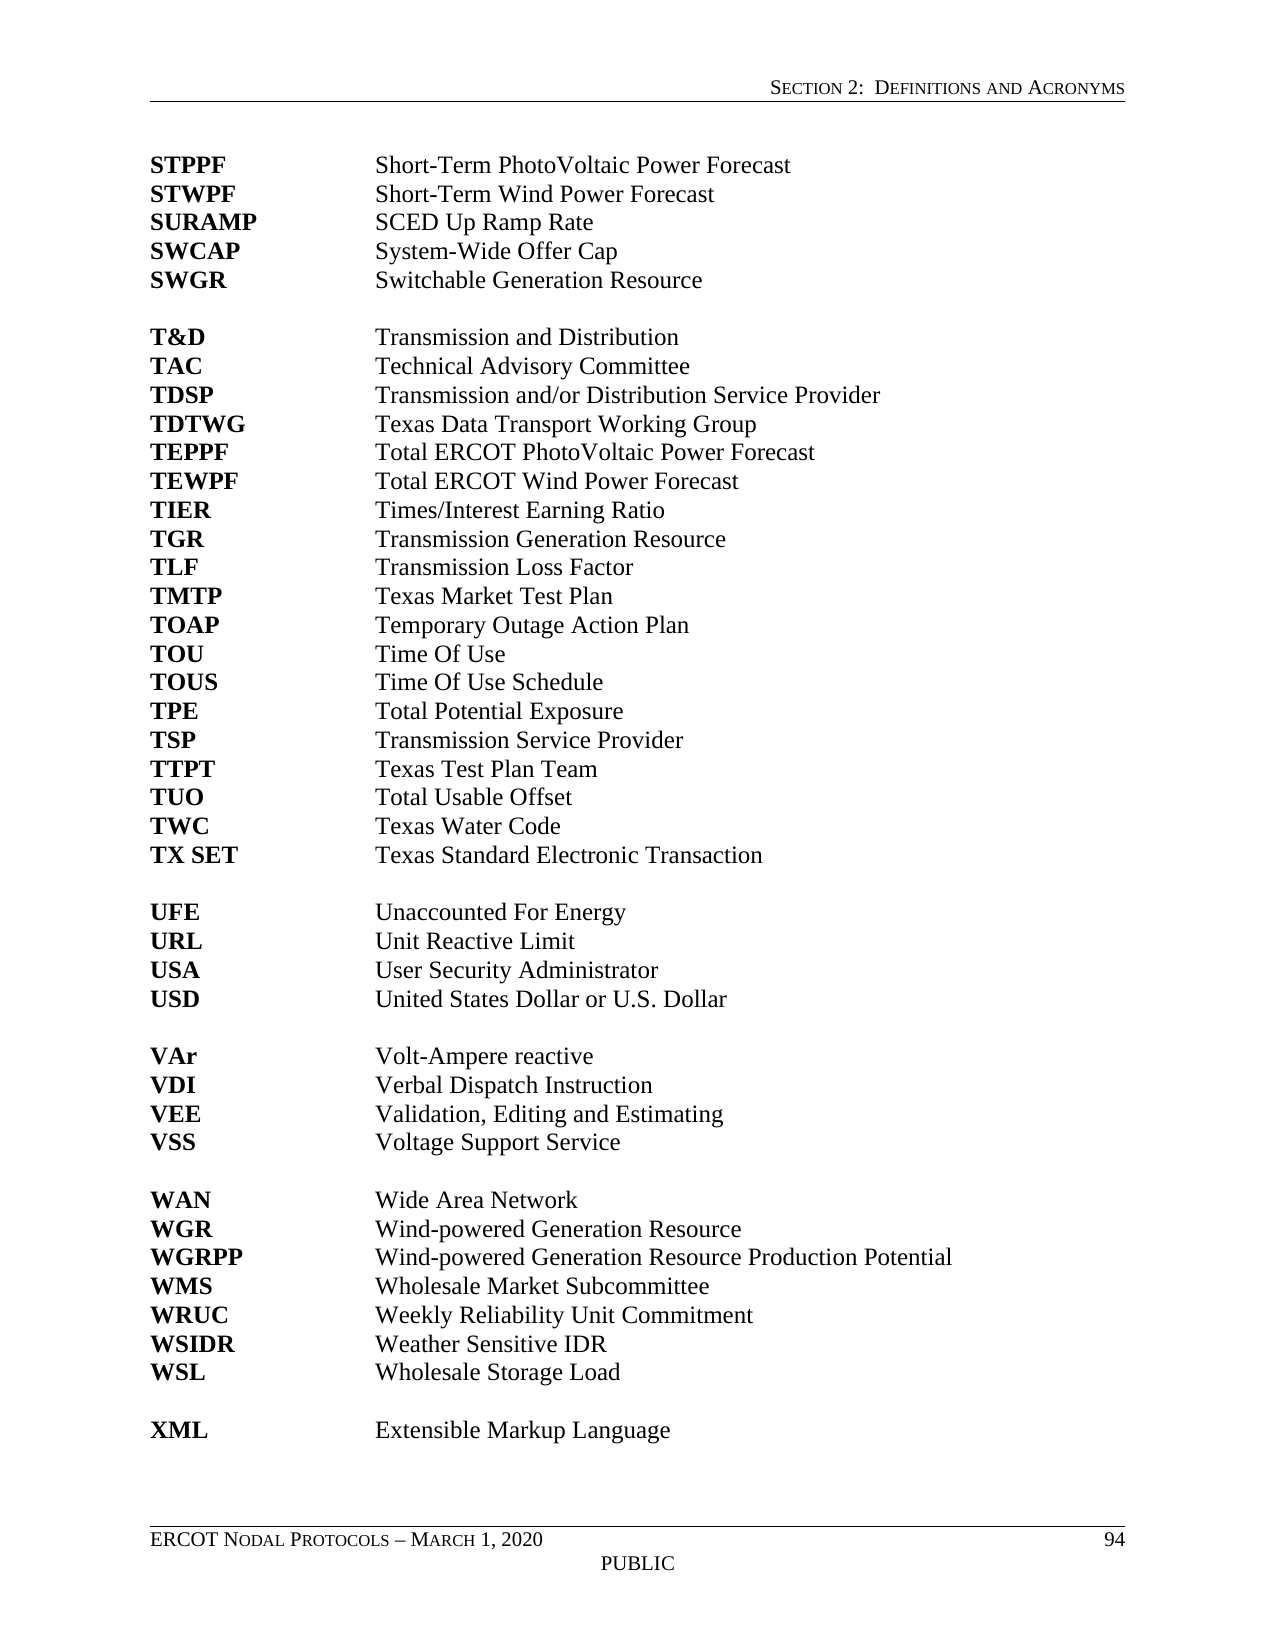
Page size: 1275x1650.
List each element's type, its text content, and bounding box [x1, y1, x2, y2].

text TEWPF Total ERCOT Wind Power Forecast [150, 466, 1125, 495]
text VEE Validation, Editing and Estimating [150, 1099, 1125, 1127]
text TPE Total Potential Exposure [150, 696, 1125, 725]
text TX SET Texas Standard Electronic Transaction [150, 840, 1125, 869]
text TTPT Texas Test Plan Team [150, 754, 1125, 782]
text TGR Transmission Generation Resource [150, 524, 1125, 552]
text TUO Total Usable Offset [150, 782, 1125, 811]
text SWCAP System-Wide Offer Cap [150, 236, 1125, 265]
text VAr Volt-Ampere reactive [150, 1041, 1125, 1070]
text TDSP Transmission and/or Distribution Service Provider [150, 380, 1125, 409]
text TEPPF Total ERCOT PhotoVoltaic Power Forecast [150, 437, 1125, 466]
text TAC Technical Advisory Committee [150, 351, 1125, 380]
text URL Unit Reactive Limit [150, 926, 1125, 955]
text WSIDR Weather Sensitive IDR [150, 1329, 1125, 1357]
text TDTWG Texas Data Transport Working Group [150, 409, 1125, 437]
text USA User Security Administrator [150, 955, 1125, 984]
text WGRPP Wind-powered Generation Resource Production Potential [150, 1242, 1125, 1271]
text WMS Wholesale Market Subcommittee [150, 1271, 1125, 1300]
text WAN Wide Area Network [150, 1185, 1125, 1214]
text WRUC Weekly Reliability Unit Commitment [150, 1300, 1125, 1329]
text TOU Time Of Use [150, 639, 1125, 667]
text TMTP Texas Market Test Plan [150, 581, 1125, 610]
text TOUS Time Of Use Schedule [150, 667, 1125, 696]
text XML Extensible Markup Language [150, 1415, 1125, 1444]
text TOAP Temporary Outage Action Plan [150, 610, 1125, 639]
text TIER Times/Interest Earning Ratio [150, 495, 1125, 524]
text UFE Unaccounted For Energy [150, 897, 1125, 926]
text WGR Wind-powered Generation Resource [150, 1214, 1125, 1242]
text TLF Transmission Loss Factor [150, 552, 1125, 581]
text STPPF Short-Term PhotoVoltaic Power Forecast [150, 150, 1125, 179]
text VSS Voltage Support Service [150, 1127, 1125, 1156]
text T&D Transmission and Distribution [150, 322, 1125, 351]
text VDI Verbal Dispatch Instruction [150, 1070, 1125, 1099]
text TSP Transmission Service Provider [150, 725, 1125, 754]
text WSL Wholesale Storage Load [150, 1357, 1125, 1386]
text SURAMP SCED Up Ramp Rate [150, 207, 1125, 236]
text SWGR Switchable Generation Resource [150, 265, 1125, 294]
text TWC Texas Water Code [150, 811, 1125, 840]
text USD United States Dollar or U.S. Dollar [150, 984, 1125, 1012]
text STWPF Short-Term Wind Power Forecast [150, 179, 1125, 207]
